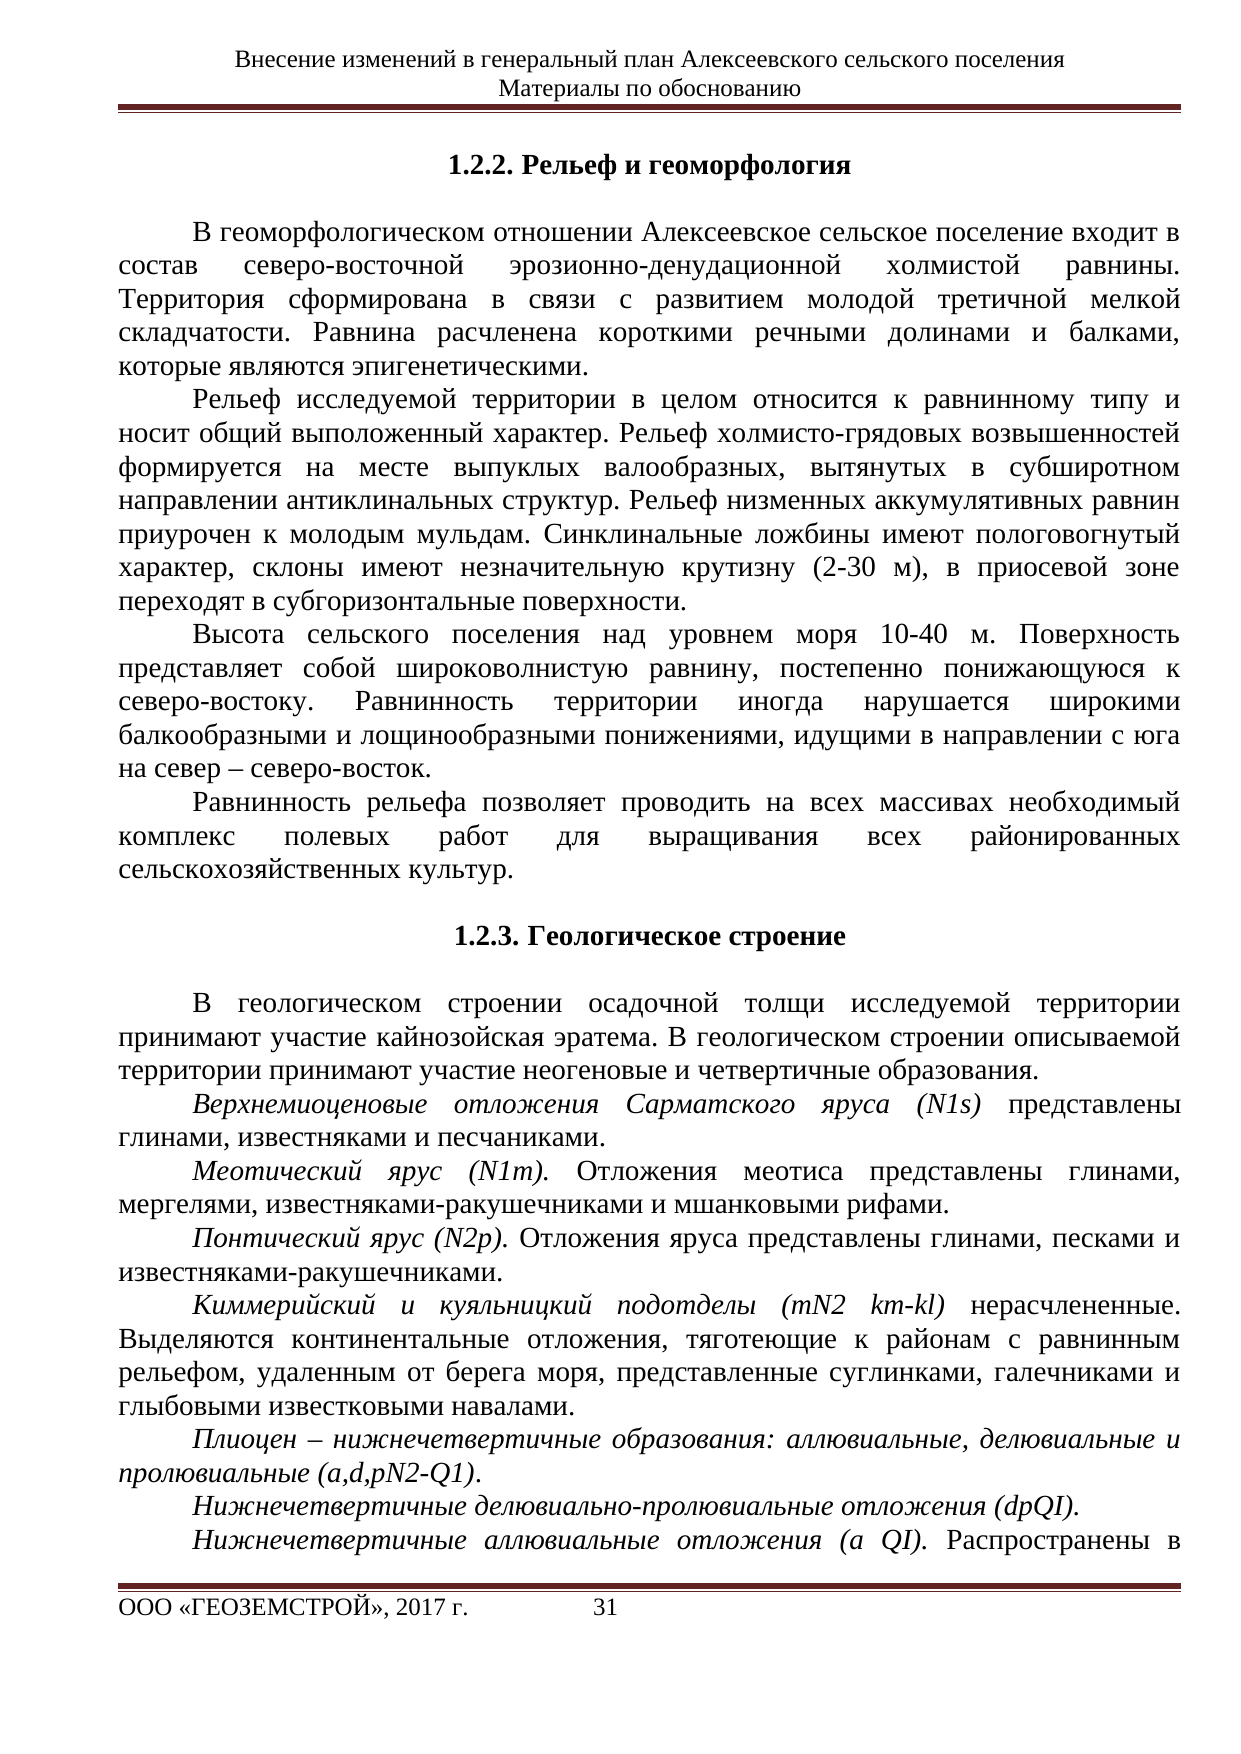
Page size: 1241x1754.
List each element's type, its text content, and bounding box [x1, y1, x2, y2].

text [118, 1522, 1181, 1556]
text Плиоцен – нижнечетвертичные образования: аллювиальные, делювиальные и пролювиальные (a,d,pN2-Q1). [118, 1421, 1181, 1488]
text Понтический ярус (N2p). Отложения яруса представлены глинами, песками и известняками-ракушечниками. [118, 1220, 1181, 1287]
text Высота сельского поселения над уровнем моря 10-. Поверхность представляет собой широковолнистую равнину, постепенно понижающуюся к северо-востоку. Равнинность территории иногда нарушается широкими балкообразными и лощинообразными понижениями, идущими в направлении с юга на север – северо-восток. [118, 616, 1181, 784]
text Рельеф исследуемой территории в целом относится к равнинному типу и носит общий выположенный характер. Рельеф холмисто-грядовых возвышенностей формируется на месте выпуклых валообразных, вытянутых в субширотном направлении антиклинальных структур. Рельеф низменных аккумулятивных равнин приурочен к молодым мульдам. Синклинальные ложбины имеют пологовогнутый характер, склоны имеют незначительную крутизну (2-30 м), в приосевой зоне переходят в субгоризонтальные поверхности. [118, 382, 1181, 616]
text Киммерийский и куяльницкий подотделы (mN2 km-kl) нерасчлененные. Выделяются континентальные отложения, тяготеющие к районам с равнинным рельефом, удаленным от берега моря, представленные суглинками, галечниками и глыбовыми известковыми навалами. [118, 1287, 1181, 1421]
text Верхнемиоценовые отложения Сарматского яруса (N1s) представлены глинами, известняками и песчаниками. [118, 1086, 1181, 1153]
list Геологическое строение [118, 918, 1181, 952]
text В геоморфологическом отношении Алексеевское сельское поселение входит в состав северо-восточной эрозионно-денудационной холмистой равнины. Территория сформирована в связи с развитием молодой третичной мелкой складчатости. Равнина расчленена короткими речными долинами и балками, которые являются эпигенетическими. [118, 214, 1181, 382]
subtitle Рельеф и геоморфология [118, 147, 1181, 180]
text Нижнечетвертичные делювиально-пролювиальные отложения (dpQI). [118, 1488, 1181, 1522]
text В геологическом строении осадочной толщи исследуемой территории принимают участие кайнозойская эратема. В геологическом строении описываемой территории принимают участие неогеновые и четвертичные образования. [118, 985, 1181, 1086]
text Равнинность рельефа позволяет проводить на всех массивах необходимый комплекс полевых работ для выращивания всех районированных сельскохозяйственных культур. [118, 784, 1181, 885]
text Меотический ярус (N1m). Отложения меотиса представлены глинами, мергелями, известняками-ракушечниками и мшанковыми рифами. [118, 1153, 1181, 1220]
